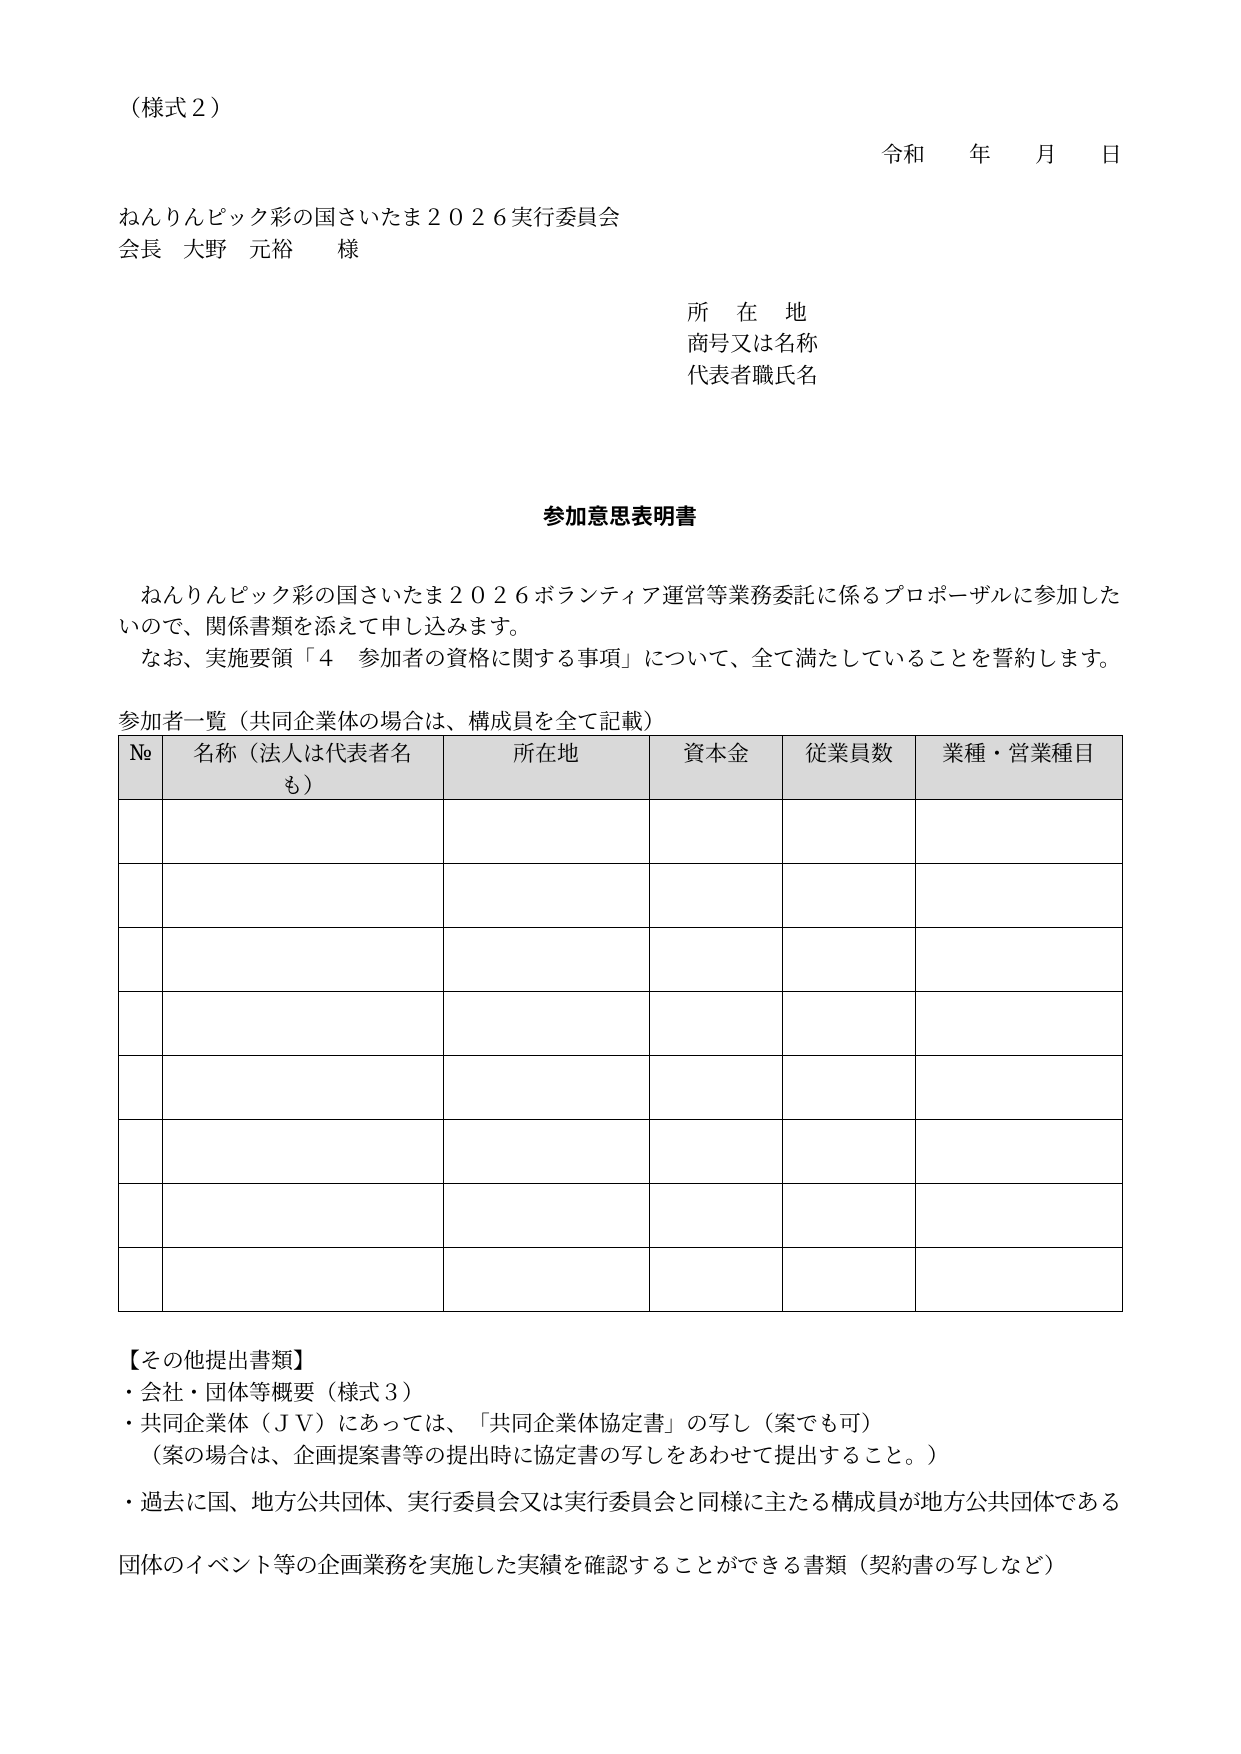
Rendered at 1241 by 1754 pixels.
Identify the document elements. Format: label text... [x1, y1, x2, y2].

table_cell [650, 992, 782, 1055]
text ねんりんピック彩の国さいたま２０２６実行委員会 [118, 201, 1122, 232]
table_cell [119, 1056, 162, 1119]
table_cell [163, 928, 443, 991]
table_cell [444, 992, 649, 1055]
table_cell [916, 1120, 1122, 1183]
table_cell [163, 800, 443, 863]
text 【その他提出書類】 [118, 1343, 1122, 1375]
table_cell [650, 928, 782, 991]
text ねんりんピック彩の国さいたま２０２６ボランティア運営等業務委託に係るプロポーザルに参加したいので、関係書類を添えて申し込みます。 [118, 578, 1122, 641]
table_header 所在地 [444, 736, 649, 799]
text なお、実施要領「４ 参加者の資格に関する事項」について、全て満たしていることを誓約します。 [118, 641, 1122, 672]
text 令和 年 月 日 [118, 138, 1122, 169]
table_cell [444, 800, 649, 863]
table_header 名称（法人は代表者名も） [163, 736, 443, 799]
text 会長 大野 元裕 様 [118, 232, 1122, 263]
table_cell [444, 1120, 649, 1183]
text ・会社・団体等概要（様式３） [118, 1375, 1122, 1406]
table_cell [916, 1184, 1122, 1247]
table_cell [119, 800, 162, 863]
text 代表者職氏名 [118, 358, 1122, 389]
table_cell [650, 800, 782, 863]
table_cell [119, 992, 162, 1055]
table_header 資本金 [650, 736, 782, 799]
table_cell [916, 864, 1122, 927]
text 参加意思表明書 [118, 484, 1122, 547]
table_header 業種・営業種目 [916, 736, 1122, 799]
table_cell [163, 1120, 443, 1183]
table_cell [916, 992, 1122, 1055]
table_cell [444, 1248, 649, 1311]
table_cell [783, 864, 915, 927]
table_cell [783, 1120, 915, 1183]
table_cell [650, 864, 782, 927]
table_cell [783, 1056, 915, 1119]
text （様式２） [118, 75, 1122, 138]
table_cell [119, 1120, 162, 1183]
table_header 従業員数 [783, 736, 915, 799]
table_cell [783, 800, 915, 863]
table_cell [650, 1184, 782, 1247]
table_cell [119, 1184, 162, 1247]
text ・共同企業体（ＪＶ）にあっては、「共同企業体協定書」の写し（案でも可） [118, 1406, 1122, 1438]
table_header № [119, 736, 162, 799]
text 参加者一覧（共同企業体の場合は、構成員を全て記載） [118, 704, 1122, 735]
table_cell [650, 1248, 782, 1311]
table_cell [163, 864, 443, 927]
table_cell [119, 928, 162, 991]
table_cell [163, 992, 443, 1055]
table_cell [916, 1056, 1122, 1119]
table_cell [163, 1184, 443, 1247]
table_cell [783, 928, 915, 991]
table_cell [916, 800, 1122, 863]
table_cell [916, 928, 1122, 991]
table_cell [163, 1056, 443, 1119]
table_cell [444, 1184, 649, 1247]
table_cell [783, 992, 915, 1055]
table_cell [783, 1248, 915, 1311]
text （案の場合は、企画提案書等の提出時に協定書の写しをあわせて提出すること。） [118, 1438, 1122, 1469]
table_cell [444, 928, 649, 991]
table_cell [650, 1120, 782, 1183]
table_cell [783, 1184, 915, 1247]
table_cell [119, 1248, 162, 1311]
table_cell [444, 1056, 649, 1119]
text 商号又は名称 [118, 326, 1122, 358]
table_cell [650, 1056, 782, 1119]
text ・過去に国、地方公共団体、実行委員会又は実行委員会と同様に主たる構成員が地方公共団体である団体のイベント等の企画業務を実施した実績を確認することができる書類（契約書の写しなど） [118, 1469, 1122, 1595]
table_cell [163, 1248, 443, 1311]
table_cell [916, 1248, 1122, 1311]
text 所 在 地 [118, 295, 1122, 326]
table_cell [119, 864, 162, 927]
table_cell [444, 864, 649, 927]
